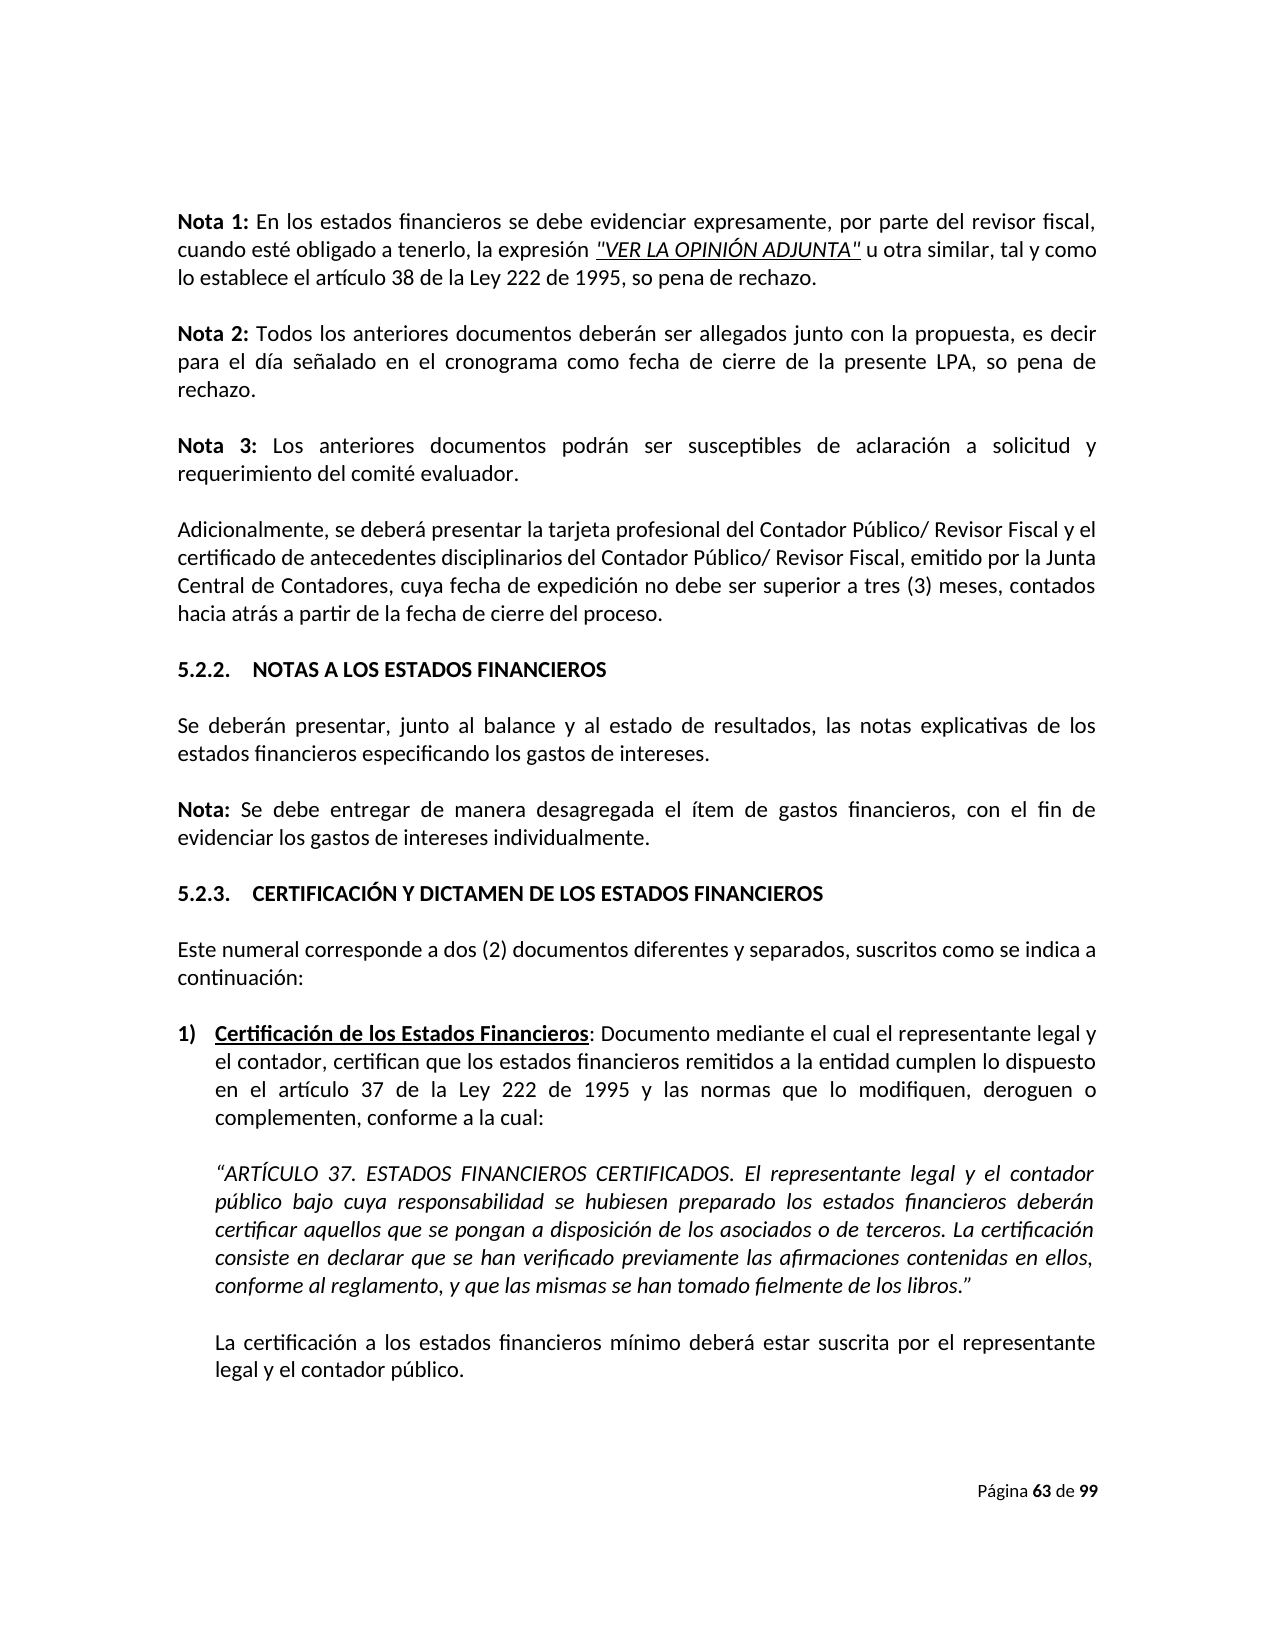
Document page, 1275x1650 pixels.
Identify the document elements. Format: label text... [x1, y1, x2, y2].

text Se deberán presentar, junto al balance y al estado de resultados, las notas explicativas de los estados financieros especificando los gastos de intereses. [177, 711, 1098, 767]
subtitle NOTAS A LOS ESTADOS FINANCIEROS [177, 655, 1098, 683]
text Nota 3: Los anteriores documentos podrán ser susceptibles de aclaración a solicitud y requerimiento del comité evaluador. [177, 431, 1098, 487]
text Nota: Se debe entregar de manera desagregada el ítem de gastos financieros, con el fin de evidenciar los gastos de intereses individualmente. [177, 795, 1098, 851]
text La certificación a los estados financieros mínimo deberá estar suscrita por el representante legal y el contador público. [215, 1328, 1098, 1384]
subtitle CERTIFICACIÓN Y DICTAMEN DE LOS ESTADOS FINANCIEROS [177, 879, 1098, 907]
text “ARTÍCULO 37. ESTADOS FINANCIEROS CERTIFICADOS. El representante legal y el contador público bajo cuya responsabilidad se hubiesen preparado los estados financieros deberán certificar aquellos que se pongan a disposición de los asociados o de terceros. La certificación consiste en declarar que se han verificado previamente las afirmaciones contenidas en ellos, conforme al reglamento, y que las mismas se han tomado fielmente de los libros.” [215, 1159, 1098, 1299]
text Nota 2: Todos los anteriores documentos deberán ser allegados junto con la propuesta, es decir para el día señalado en el cronograma como fecha de cierre de la presente LPA, so pena de rechazo. [177, 319, 1098, 403]
text Este numeral corresponde a dos (2) documentos diferentes y separados, suscritos como se indica a continuación: [177, 935, 1098, 991]
text Adicionalmente, se deberá presentar la tarjeta profesional del Contador Público/ Revisor Fiscal y el certificado de antecedentes disciplinarios del Contador Público/ Revisor Fiscal, emitido por la Junta Central de Contadores, cuya fecha de expedición no debe ser superior a tres (3) meses, contados hacia atrás a partir de la fecha de cierre del proceso. [177, 515, 1098, 627]
text Nota 1: En los estados financieros se debe evidenciar expresamente, por parte del revisor fiscal, cuando esté obligado a tenerlo, la expresión "VER LA OPINIÓN ADJUNTA" u otra similar, tal y como lo establece el artículo 38 de la Ley 222 de 1995, so pena de rechazo. [177, 207, 1098, 291]
list Certificación de los Estados Financieros: Documento mediante el cual el representante legal y el contador, certifican que los estados financieros remitidos a la entidad cumplen lo dispuesto en el artículo 37 de la Ley 222 de 1995 y las normas que lo modifiquen, deroguen o complementen, conforme a la cual: [177, 1019, 1098, 1131]
